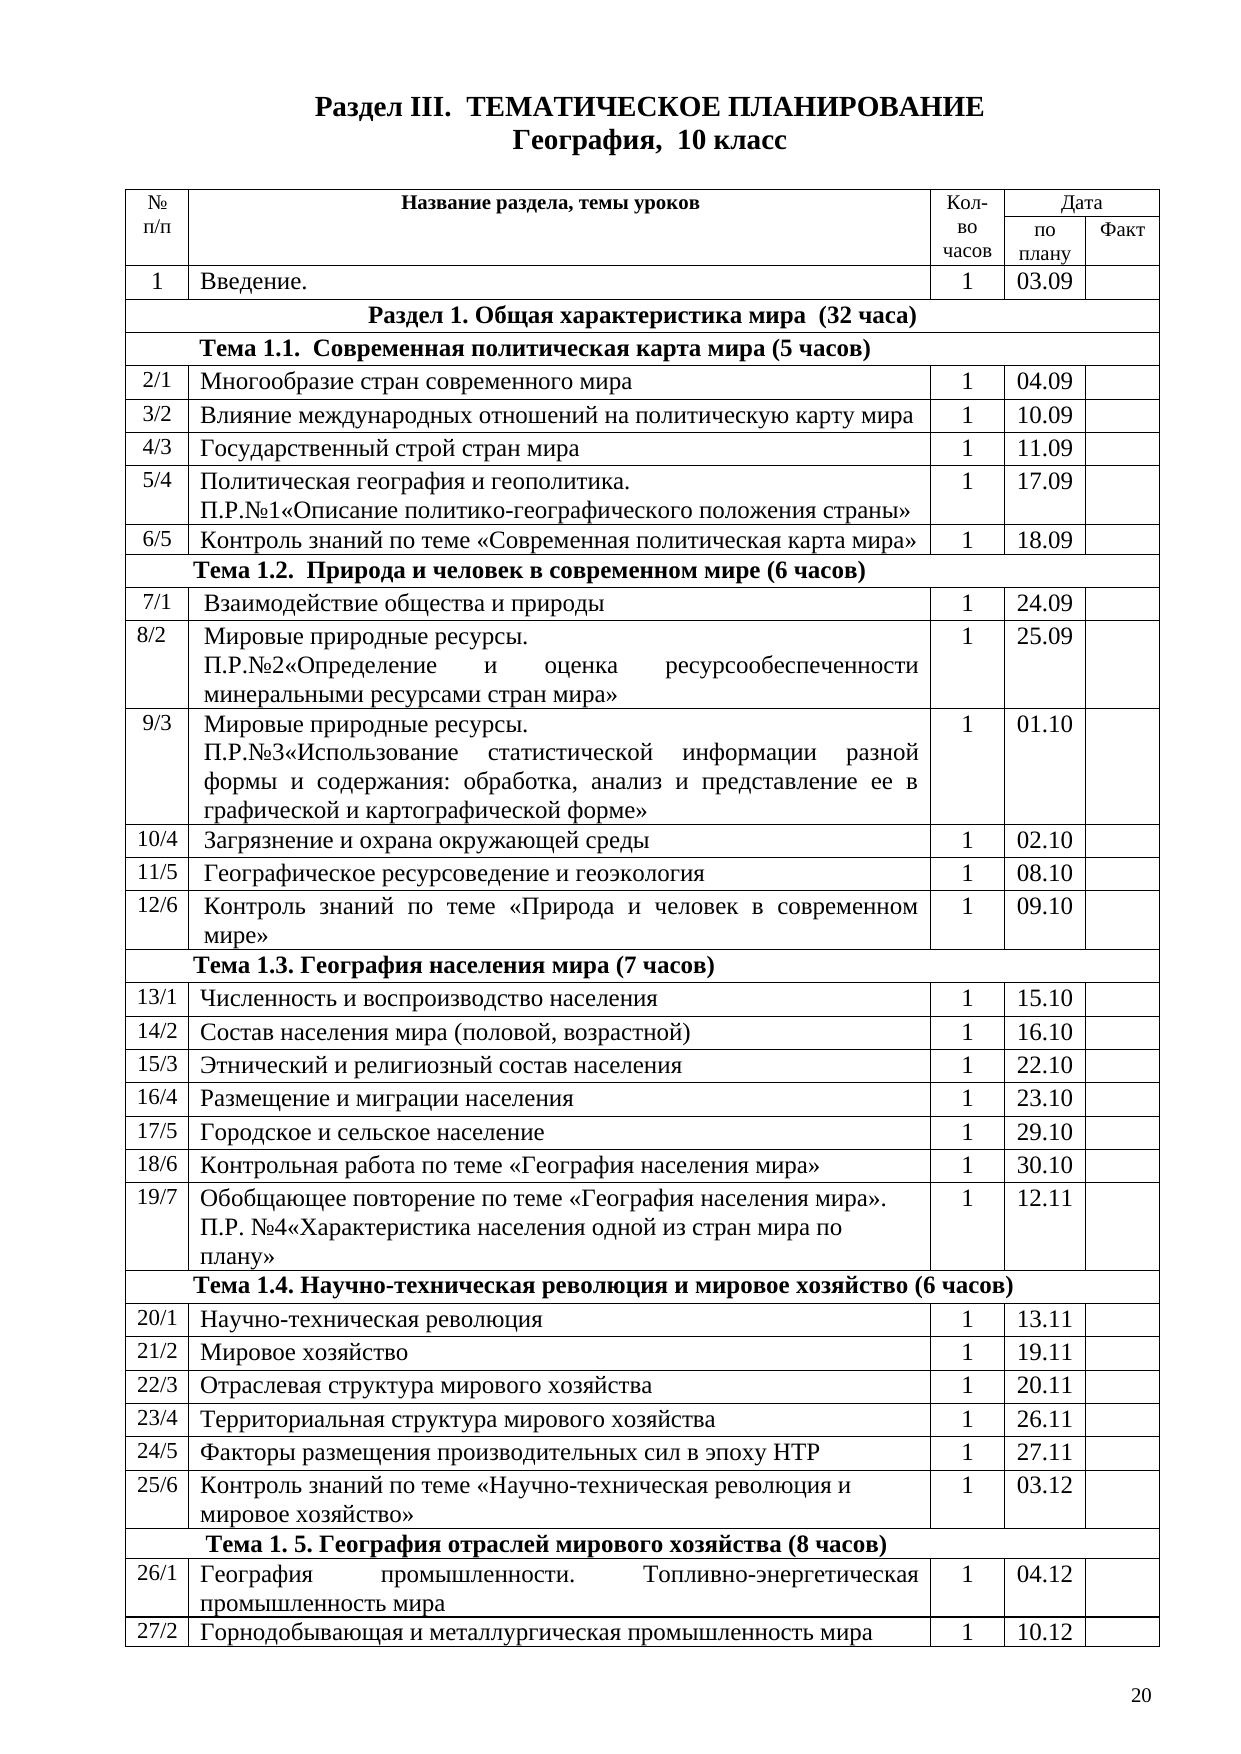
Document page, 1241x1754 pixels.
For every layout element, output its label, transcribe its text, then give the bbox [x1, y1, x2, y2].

table_cell 04.12 [1005, 1559, 1085, 1616]
table_cell [1086, 366, 1159, 399]
table_cell 1 [931, 1050, 1004, 1082]
table_cell [1086, 1050, 1159, 1082]
table_cell 1 [931, 1017, 1004, 1049]
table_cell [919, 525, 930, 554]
table_cell 17/5 [126, 1117, 188, 1149]
table_cell 1 [931, 825, 1004, 857]
table_cell 10.12 [1005, 1618, 1085, 1646]
table_cell 1 [931, 621, 1004, 708]
table_cell 12/6 [126, 891, 188, 949]
table_cell [1086, 709, 1159, 824]
table_cell Тема 1.2. Природа и человек в современном мире (6 часов) [126, 555, 1159, 587]
table_cell 8/2 [126, 621, 188, 708]
table_cell [1086, 266, 1159, 299]
table_cell 03.12 [1005, 1471, 1085, 1528]
table_cell 03.09 [1005, 266, 1085, 299]
table_cell 11.09 [1005, 433, 1085, 465]
table_cell 1 [931, 266, 1004, 299]
table_cell 19.11 [1005, 1337, 1085, 1369]
table_cell 01.10 [1005, 709, 1085, 824]
table_cell [1086, 1559, 1159, 1616]
table_cell 1 [931, 1117, 1004, 1149]
table_cell 13.11 [1005, 1304, 1085, 1336]
table_cell 25.09 [1005, 621, 1085, 708]
table_cell 1 [931, 1437, 1004, 1469]
table_cell 26.11 [1005, 1404, 1085, 1436]
table_cell [1086, 1404, 1159, 1436]
table_cell Обобщающее повторение по теме «География населения мира». П.Р. №4«Характеристика населения одной из стран мира по плану» [189, 1183, 930, 1269]
table_cell 14/2 [126, 1017, 188, 1049]
table_cell 1 [931, 433, 1004, 465]
table_cell 1 [931, 1337, 1004, 1369]
table_cell Размещение и миграции населения [189, 1083, 930, 1116]
table_cell 24/5 [126, 1437, 188, 1469]
table_cell Тема 1.1. Современная политическая карта мира (5 часов) [126, 333, 1159, 365]
table_header № п/п [126, 190, 188, 265]
table_cell 04.09 [1005, 366, 1085, 399]
table_cell 1 [931, 709, 1004, 824]
table_cell 23.10 [1005, 1083, 1085, 1116]
table_cell Территориальная структура мирового хозяйства [189, 1404, 930, 1436]
table_cell 1 [931, 466, 1004, 524]
table_cell Мировые природные ресурсы. П.Р.№2«Определение и оценка ресурсообеспеченности минеральными ресурсами стран мира» [189, 621, 930, 708]
table_cell 10.09 [1005, 400, 1085, 432]
table_cell Государственный строй стран мира [189, 433, 930, 465]
table_cell 1 [931, 1471, 1004, 1528]
table_cell 18/6 [126, 1150, 188, 1182]
table_cell Раздел 1. Общая характеристика мира (32 часа) [126, 300, 1159, 332]
table_cell Введение. [189, 266, 930, 299]
table_cell 24.09 [1005, 588, 1085, 620]
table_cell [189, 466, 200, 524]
table_cell 5/4 [126, 466, 188, 524]
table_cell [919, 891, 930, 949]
table_cell [1086, 1183, 1159, 1269]
table_cell 4/3 [126, 433, 188, 465]
table_cell 08.10 [1005, 858, 1085, 890]
table_cell Состав населения мира (половой, возрастной) [189, 1017, 930, 1049]
table_cell 1 [931, 1371, 1004, 1403]
table_cell 29.10 [1005, 1117, 1085, 1149]
table_cell [1086, 1117, 1159, 1149]
table_cell 19/7 [126, 1183, 188, 1269]
table_cell Тема 1.3. География населения мира (7 часов) [126, 950, 1159, 982]
table_cell [1086, 525, 1159, 554]
table_cell 09.10 [1005, 891, 1085, 949]
table_cell 1 [931, 1304, 1004, 1336]
table_cell Научно-техническая революция [189, 1304, 930, 1336]
table_cell Взаимодействие общества и природы [189, 588, 930, 620]
table_cell 1 [931, 1559, 1004, 1616]
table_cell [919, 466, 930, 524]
table_cell [1086, 400, 1159, 432]
table_cell [1086, 825, 1159, 857]
table_cell [1086, 1150, 1159, 1182]
table_cell Загрязнение и охрана окружающей среды [189, 825, 930, 857]
table_cell 1 [931, 1083, 1004, 1116]
table_cell Многообразие стран современного мира [189, 366, 930, 399]
table_cell 30.10 [1005, 1150, 1085, 1182]
table_cell 13/1 [126, 983, 188, 1016]
table_cell 6/5 [126, 525, 188, 554]
table_cell [1086, 1304, 1159, 1336]
table_cell 27/2 [126, 1618, 188, 1646]
table_cell 3/2 [126, 400, 188, 432]
table_cell 1 [931, 1150, 1004, 1182]
table_cell [1086, 466, 1159, 524]
table_cell 25/6 [126, 1471, 188, 1528]
table_cell [1086, 1618, 1159, 1646]
table_cell 1 [931, 400, 1004, 432]
table_header Дата [1005, 190, 1159, 216]
table_cell 2/1 [126, 366, 188, 399]
table_cell [1086, 1437, 1159, 1469]
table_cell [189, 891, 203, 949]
table_cell 15/3 [126, 1050, 188, 1082]
table_cell 1 [931, 366, 1004, 399]
table_cell 9/3 [126, 709, 188, 824]
table_cell 1 [126, 266, 188, 299]
table_cell Факторы размещения производительных сил в эпоху НТР [189, 1437, 930, 1469]
table_cell 16.10 [1005, 1017, 1085, 1049]
table_cell [1086, 983, 1159, 1016]
table_cell 20/1 [126, 1304, 188, 1336]
table_cell 1 [931, 525, 1004, 554]
table_cell 16/4 [126, 1083, 188, 1116]
table_cell 20.11 [1005, 1371, 1085, 1403]
table_cell 1 [931, 1404, 1004, 1436]
table_cell 12.11 [1005, 1183, 1085, 1269]
table_cell Тема 1.4. Научно-техническая революция и мировое хозяйство (6 часов) [126, 1271, 1159, 1303]
table_cell 11/5 [126, 858, 188, 890]
table_cell 26/1 [126, 1559, 188, 1616]
table_cell 21/2 [126, 1337, 188, 1369]
table_cell 1 [931, 588, 1004, 620]
table_cell Тема 1. 5. География отраслей мирового хозяйства (8 часов) [126, 1529, 1159, 1558]
table_cell Городское и сельское население [189, 1117, 930, 1149]
table_cell 23/4 [126, 1404, 188, 1436]
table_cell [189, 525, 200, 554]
table_cell 1 [931, 858, 1004, 890]
table_cell [1086, 621, 1159, 708]
table_cell 02.10 [1005, 825, 1085, 857]
table_header Кол-во часов [931, 190, 1004, 265]
table_cell 15.10 [1005, 983, 1085, 1016]
table_cell 18.09 [1005, 525, 1085, 554]
table_cell Мировое хозяйство [189, 1337, 930, 1369]
table_cell 10/4 [126, 825, 188, 857]
table_cell по плану [1005, 217, 1085, 265]
table_cell 1 [931, 891, 1004, 949]
table_header Название раздела, темы уроков [189, 190, 930, 265]
table_cell Отраслевая структура мирового хозяйства [189, 1371, 930, 1403]
table_cell [1086, 1471, 1159, 1528]
table_cell Географическое ресурсоведение и геоэкология [189, 858, 930, 890]
text География, 10 класс [148, 122, 1152, 156]
text Раздел III. ТЕМАТИЧЕСКОЕ ПЛАНИРОВАНИЕ [148, 89, 1152, 122]
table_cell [189, 1618, 930, 1646]
table_cell 7/1 [126, 588, 188, 620]
table_cell [1086, 891, 1159, 949]
table_cell География промышленности. Топливно-энергетическая промышленность мира [189, 1559, 930, 1616]
table_cell [1086, 858, 1159, 890]
table_cell [1086, 1337, 1159, 1369]
table_cell [1086, 588, 1159, 620]
table_cell 22.10 [1005, 1050, 1085, 1082]
table_cell Влияние международных отношений на политическую карту мира [189, 400, 930, 432]
table_cell 1 [931, 983, 1004, 1016]
table_cell 1 [931, 1618, 1004, 1646]
table_cell 27.11 [1005, 1437, 1085, 1469]
table_cell Численность и воспроизводство населения [189, 983, 930, 1016]
table_cell [1086, 433, 1159, 465]
table_cell [1086, 1371, 1159, 1403]
table_cell [1086, 1017, 1159, 1049]
table_cell [1086, 1083, 1159, 1116]
table_cell Контрольная работа по теме «География населения мира» [189, 1150, 930, 1182]
table_cell Факт [1086, 217, 1159, 265]
table_cell 22/3 [126, 1371, 188, 1403]
table_cell Мировые природные ресурсы. П.Р.№3«Использование статистической информации разной формы и содержания: обработка, анализ и представление ее в графической и картографической форме» [189, 709, 930, 824]
table_cell 1 [931, 1183, 1004, 1269]
table_cell Этнический и религиозный состав населения [189, 1050, 930, 1082]
table_cell Контроль знаний по теме «Научно-техническая революция и мировое хозяйство» [189, 1471, 930, 1528]
table_cell 17.09 [1005, 466, 1085, 524]
